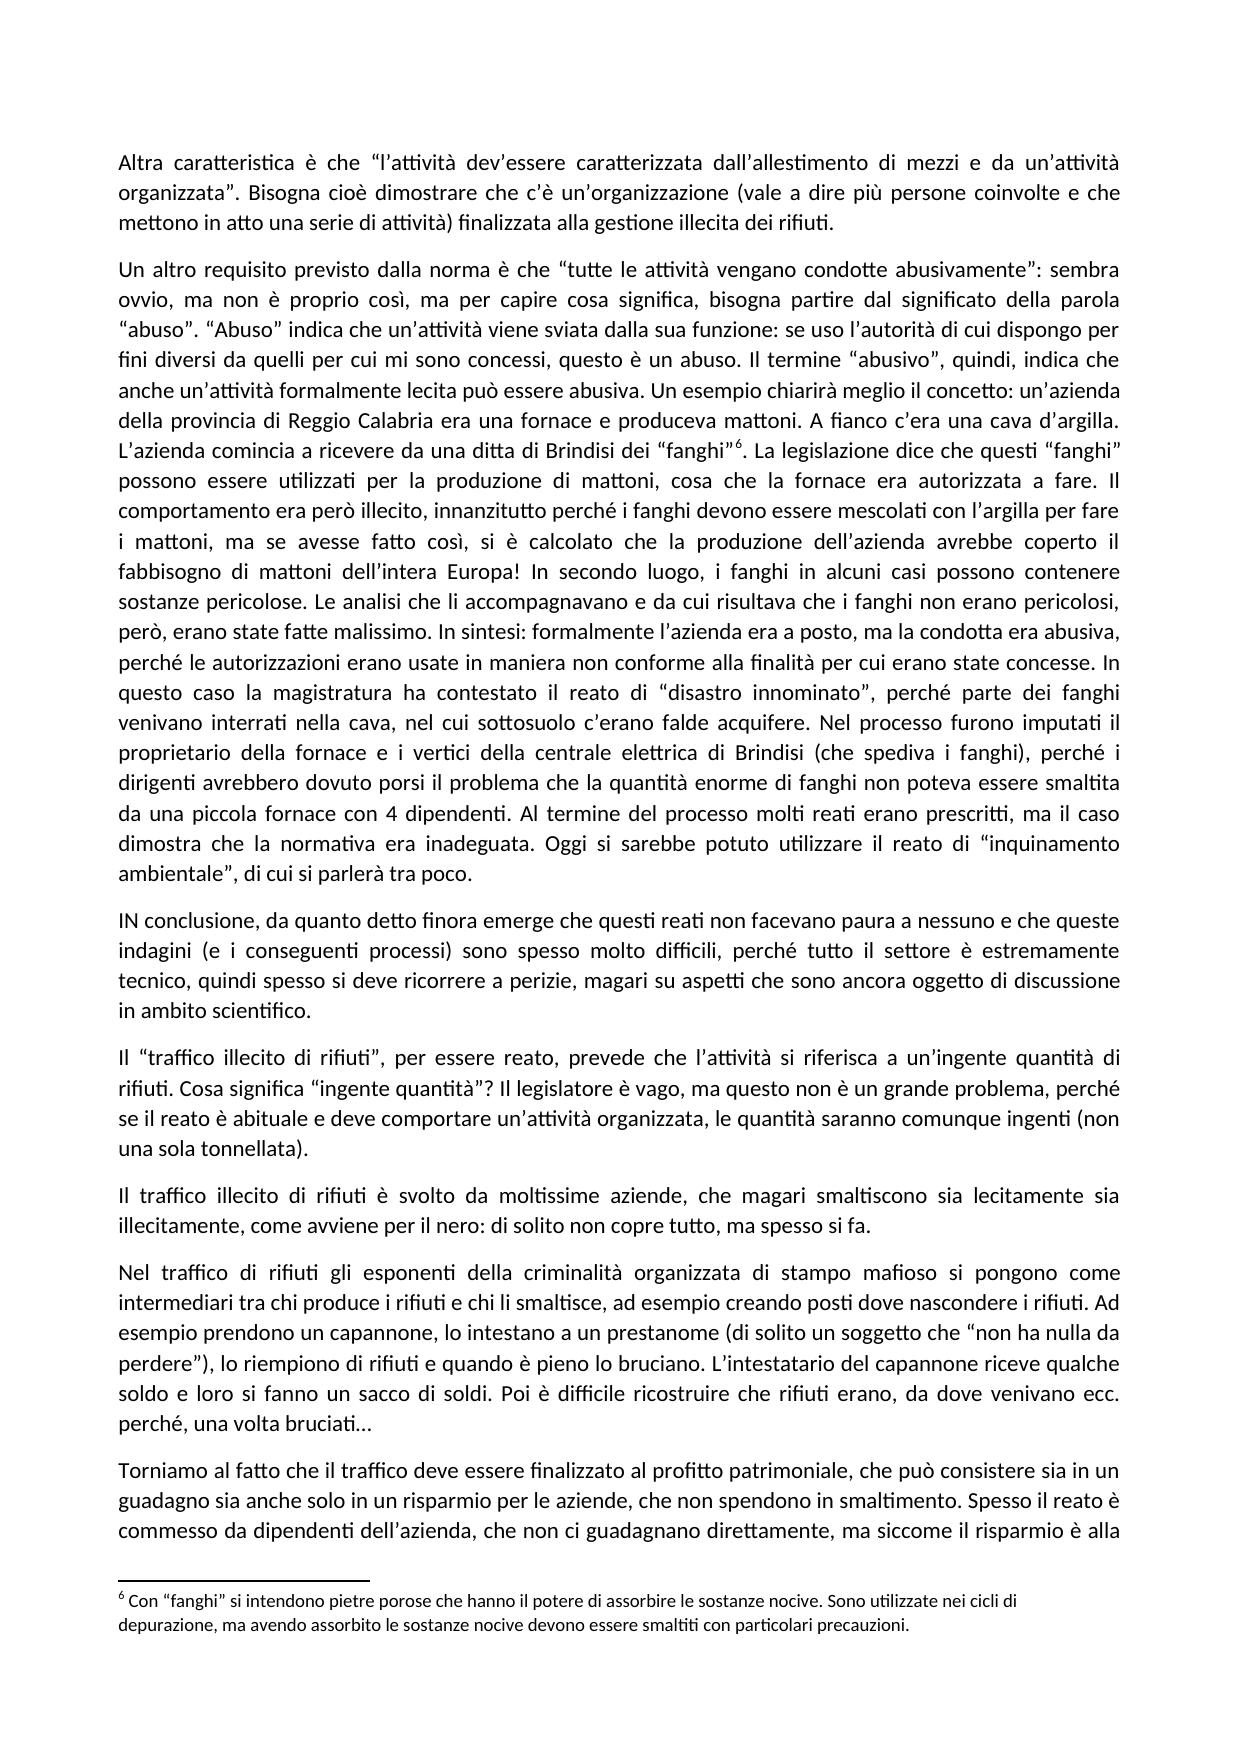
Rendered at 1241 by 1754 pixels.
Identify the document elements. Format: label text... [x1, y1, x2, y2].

text IN conclusione, da quanto detto finora emerge che questi reati non facevano paura a nessuno e che queste indagini (e i conseguenti processi) sono spesso molto difficili, perché tutto il settore è estremamente tecnico, quindi spesso si deve ricorrere a perizie, magari su aspetti che sono ancora oggetto di discussione in ambito scientifico. [118, 906, 1122, 1024]
text Un altro requisito previsto dalla norma è che “tutte le attività vengano condotte abusivamente”: sembra ovvio, ma non è proprio così, ma per capire cosa significa, bisogna partire dal significato della parola “abuso”. “Abuso” indica che un’attività viene sviata dalla sua funzione: se uso l’autorità di cui dispongo per fini diversi da quelli per cui mi sono concessi, questo è un abuso. Il termine “abusivo”, quindi, indica che anche un’attività formalmente lecita può essere abusiva. Un esempio chiarirà meglio il concetto: un’azienda della provincia di Reggio Calabria era una fornace e produceva mattoni. A fianco c’era una cava d’argilla. L’azienda comincia a ricevere da una ditta di Brindisi dei “fanghi”. La legislazione dice che questi “fanghi” possono essere utilizzati per la produzione di mattoni, cosa che la fornace era autorizzata a fare. Il comportamento era però illecito, innanzitutto perché i fanghi devono essere mescolati con l’argilla per fare i mattoni, ma se avesse fatto così, si è calcolato che la produzione dell’azienda avrebbe coperto il fabbisogno di mattoni dell’intera Europa! In secondo luogo, i fanghi in alcuni casi possono contenere sostanze pericolose. Le analisi che li accompagnavano e da cui risultava che i fanghi non erano pericolosi, però, erano state fatte malissimo. In sintesi: formalmente l’azienda era a posto, ma la condotta era abusiva, perché le autorizzazioni erano usate in maniera non conforme alla finalità per cui erano state concesse. In questo caso la magistratura ha contestato il reato di “disastro innominato”, perché parte dei fanghi venivano interrati nella cava, nel cui sottosuolo c’erano falde acquifere. Nel processo furono imputati il proprietario della fornace e i vertici della centrale elettrica di Brindisi (che spediva i fanghi), perché i dirigenti avrebbero dovuto porsi il problema che la quantità enorme di fanghi non poteva essere smaltita da una piccola fornace con 4 dipendenti. Al termine del processo molti reati erano prescritti, ma il caso dimostra che la normativa era inadeguata. Oggi si sarebbe potuto utilizzare il reato di “inquinamento ambientale”, di cui si parlerà tra poco. [118, 255, 1122, 887]
text Nel traffico di rifiuti gli esponenti della criminalità organizzata di stampo mafioso si pongono come intermediari tra chi produce i rifiuti e chi li smaltisce, ad esempio creando posti dove nascondere i rifiuti. Ad esempio prendono un capannone, lo intestano a un prestanome (di solito un soggetto che “non ha nulla da perdere”), lo riempiono di rifiuti e quando è pieno lo bruciano. L’intestatario del capannone riceve qualche soldo e loro si fanno un sacco di soldi. Poi è difficile ricostruire che rifiuti erano, da dove venivano ecc. perché, una volta bruciati… [118, 1258, 1122, 1437]
text Il “traffico illecito di rifiuti”, per essere reato, prevede che l’attività si riferisca a un’ingente quantità di rifiuti. Cosa significa “ingente quantità”? Il legislatore è vago, ma questo non è un grande problema, perché se il reato è abituale e deve comportare un’attività organizzata, le quantità saranno comunque ingenti (non una sola tonnellata). [118, 1043, 1122, 1162]
text Il traffico illecito di rifiuti è svolto da moltissime aziende, che magari smaltiscono sia lecitamente sia illecitamente, come avviene per il nero: di solito non copre tutto, ma spesso si fa. [118, 1181, 1122, 1239]
text Altra caratteristica è che “l’attività dev’essere caratterizzata dall’allestimento di mezzi e da un’attività organizzata”. Bisogna cioè dimostrare che c’è un’organizzazione (vale a dire più persone coinvolte e che mettono in atto una serie di attività) finalizzata alla gestione illecita dei rifiuti. [118, 148, 1122, 236]
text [118, 1456, 1122, 1544]
